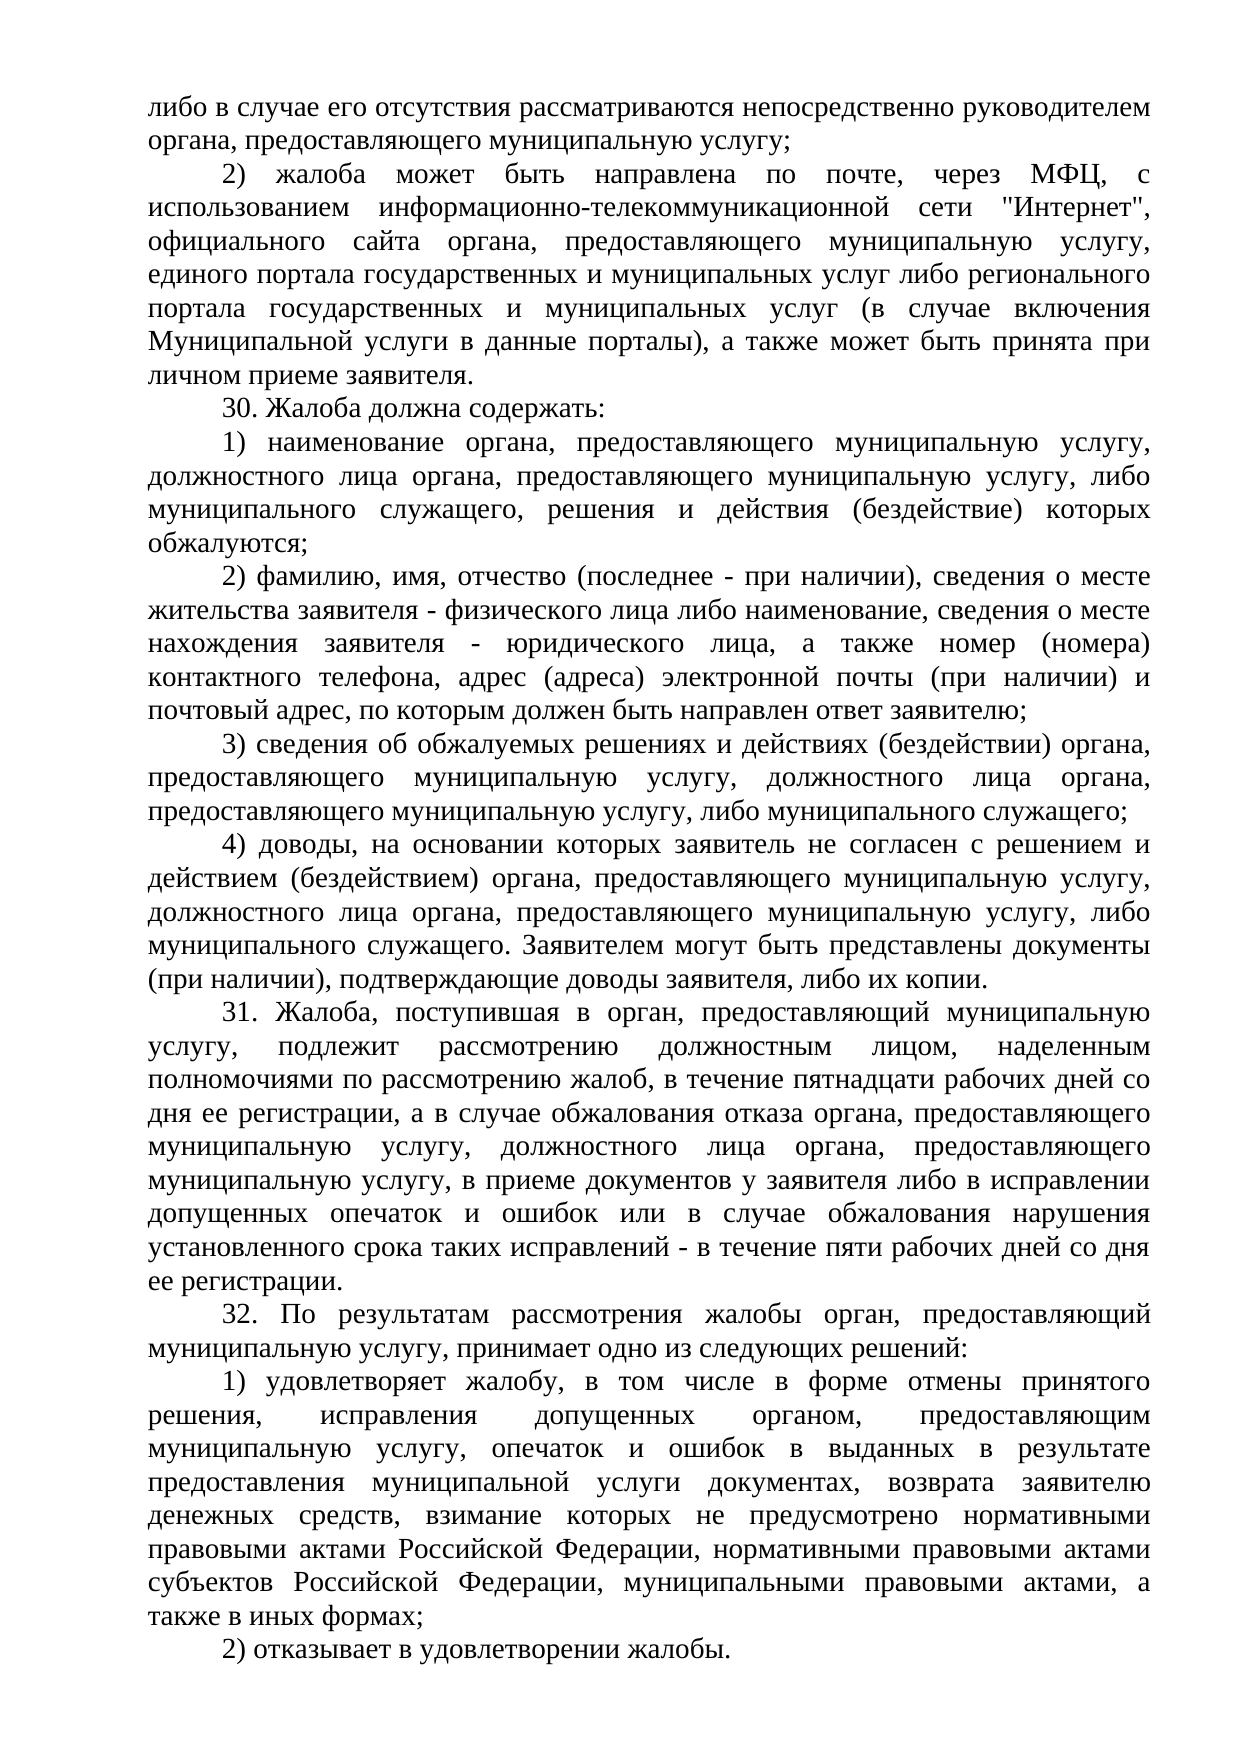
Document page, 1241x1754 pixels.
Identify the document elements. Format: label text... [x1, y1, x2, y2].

text 1) наименование органа, предоставляющего муниципальную услугу, должностного лица органа, предоставляющего муниципальную услугу, либо муниципального служащего, решения и действия (бездействие) которых обжалуются; [148, 424, 1152, 558]
text 2) отказывает в удовлетворении жалобы. [148, 1632, 1152, 1665]
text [148, 89, 1152, 156]
text 2) жалоба может быть направлена по почте, через МФЦ, с использованием информационно-телекоммуникационной сети "Интернет", официального сайта органа, предоставляющего муниципальную услугу, единого портала государственных и муниципальных услуг либо регионального портала государственных и муниципальных услуг (в случае включения Муниципальной услуги в данные порталы), а также может быть принята при личном приеме заявителя. [148, 156, 1152, 391]
text 30. Жалоба должна содержать: [148, 391, 1152, 424]
text 3) сведения об обжалуемых решениях и действиях (бездействии) органа, предоставляющего муниципальную услугу, должностного лица органа, предоставляющего муниципальную услугу, либо муниципального служащего; [148, 726, 1152, 827]
text 31. Жалоба, поступившая в орган, предоставляющий муниципальную услугу, подлежит рассмотрению должностным лицом, наделенным полномочиями по рассмотрению жалоб, в течение пятнадцати рабочих дней со дня ее регистрации, а в случае обжалования отказа органа, предоставляющего муниципальную услугу, должностного лица органа, предоставляющего муниципальную услугу, в приеме документов у заявителя либо в исправлении допущенных опечаток и ошибок или в случае обжалования нарушения установленного срока таких исправлений - в течение пяти рабочих дней со дня ее регистрации. [148, 994, 1152, 1296]
text 2) фамилию, имя, отчество (последнее - при наличии), сведения о месте жительства заявителя - физического лица либо наименование, сведения о месте нахождения заявителя - юридического лица, а также номер (номера) контактного телефона, адрес (адреса) электронной почты (при наличии) и почтовый адрес, по которым должен быть направлен ответ заявителю; [148, 558, 1152, 726]
text 1) удовлетворяет жалобу, в том числе в форме отмены принятого решения, исправления допущенных органом, предоставляющим муниципальную услугу, опечаток и ошибок в выданных в результате предоставления муниципальной услуги документах, возврата заявителю денежных средств, взимание которых не предусмотрено нормативными правовыми актами Российской Федерации, нормативными правовыми актами субъектов Российской Федерации, муниципальными правовыми актами, а также в иных формах; [148, 1363, 1152, 1632]
text 32. По результатам рассмотрения жалобы орган, предоставляющий муниципальную услугу, принимает одно из следующих решений: [148, 1296, 1152, 1363]
text 4) доводы, на основании которых заявитель не согласен с решением и действием (бездействием) органа, предоставляющего муниципальную услугу, должностного лица органа, предоставляющего муниципальную услугу, либо муниципального служащего. Заявителем могут быть представлены документы (при наличии), подтверждающие доводы заявителя, либо их копии. [148, 827, 1152, 994]
